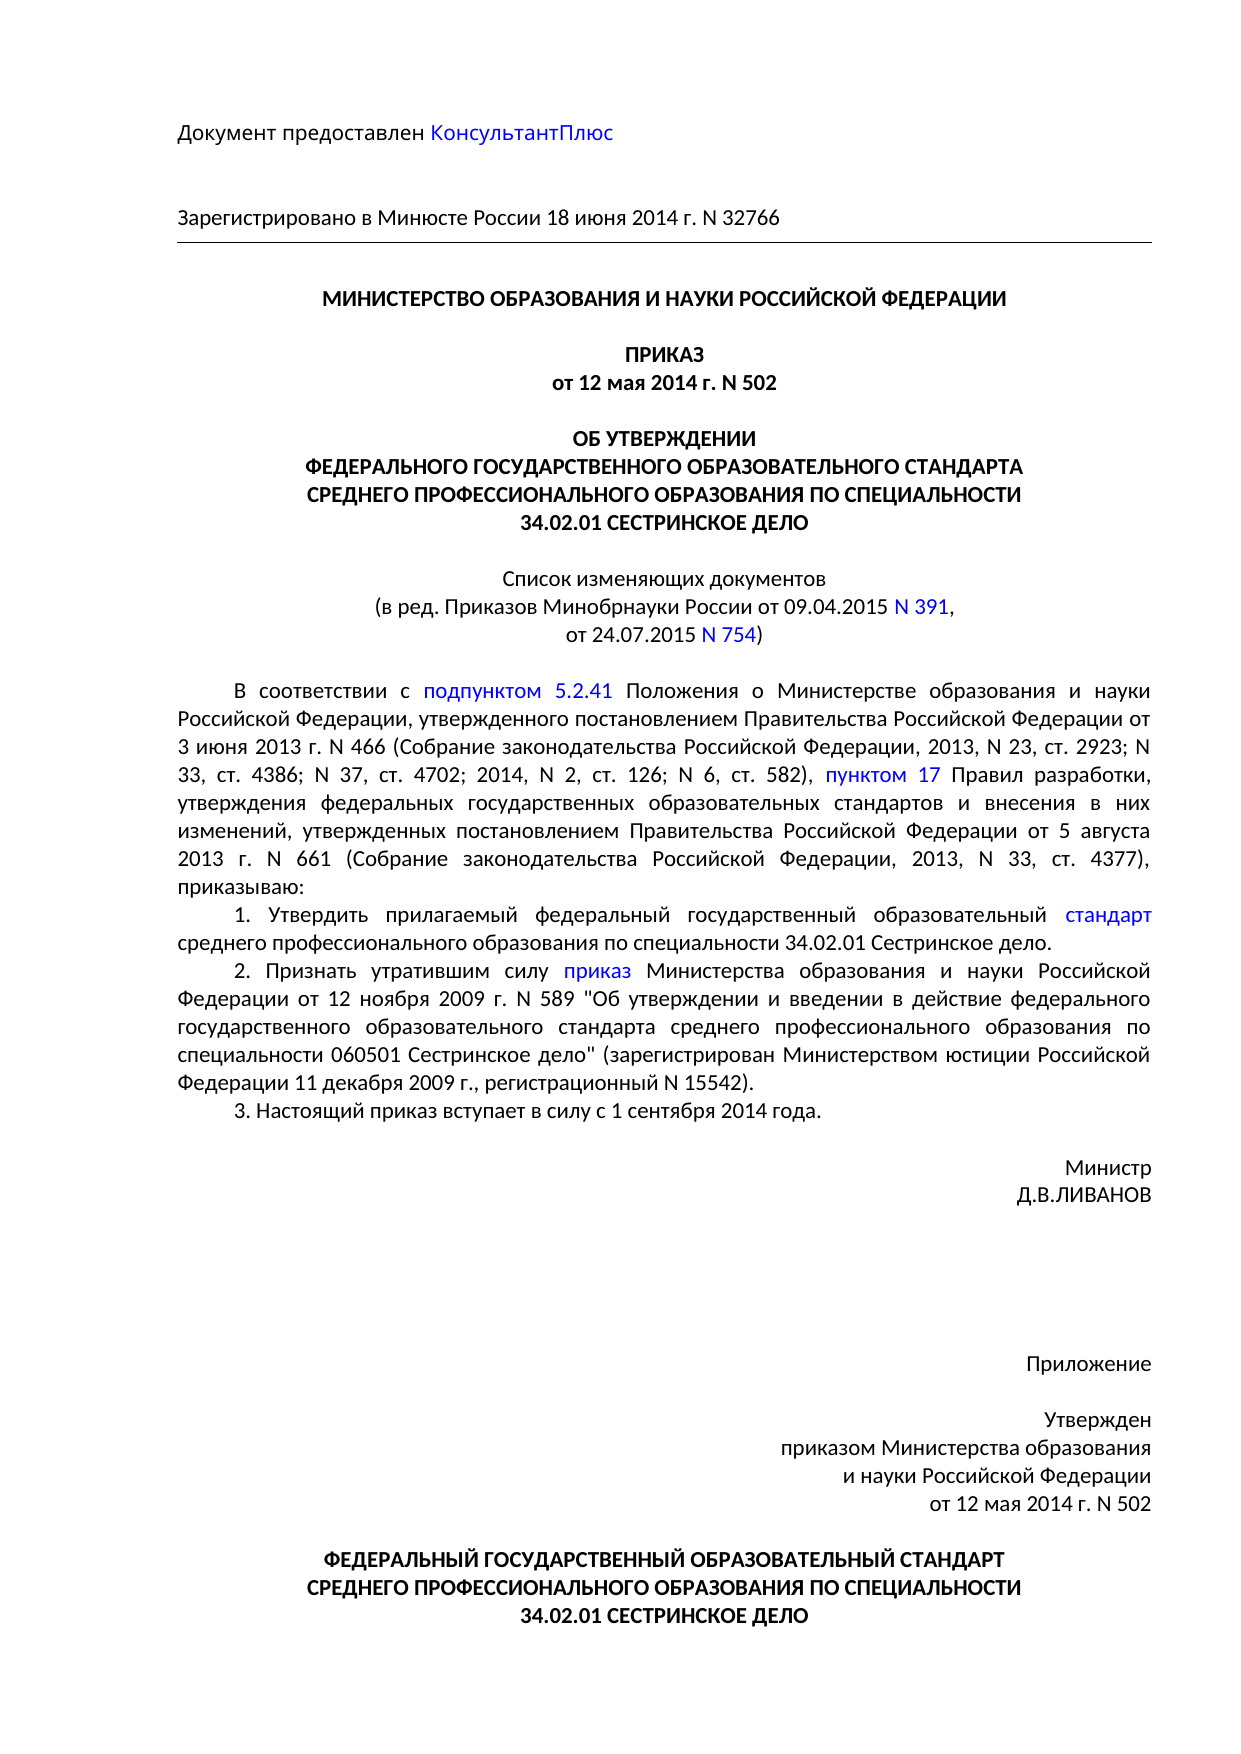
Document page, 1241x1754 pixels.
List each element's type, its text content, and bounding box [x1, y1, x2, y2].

title СРЕДНЕГО ПРОФЕССИОНАЛЬНОГО ОБРАЗОВАНИЯ ПО СПЕЦИАЛЬНОСТИ [177, 1573, 1152, 1601]
text Утвержден [177, 1405, 1152, 1433]
text В соответствии с подпунктом 5.2.41 Положения о Министерстве образования и науки Российской Федерации, утвержденного постановлением Правительства Российской Федерации от 3 июня 2013 г. N 466 (Собрание законодательства Российской Федерации, 2013, N 23, ст. 2923; N 33, ст. 4386; N 37, ст. 4702; 2014, N 2, ст. 126; N 6, ст. 582), пунктом 17 Правил разработки, утверждения федеральных государственных образовательных стандартов и внесения в них изменений, утвержденных постановлением Правительства Российской Федерации от 5 августа 2013 г. N 661 (Собрание законодательства Российской Федерации, 2013, N 33, ст. 4377), приказываю: [177, 676, 1152, 900]
title 34.02.01 СЕСТРИНСКОЕ ДЕЛО [177, 508, 1152, 536]
text приказом Министерства образования [177, 1433, 1152, 1461]
title Документ предоставлен КонсультантПлюс [177, 118, 1152, 175]
title 34.02.01 СЕСТРИНСКОЕ ДЕЛО [177, 1601, 1152, 1629]
text 1. Утвердить прилагаемый федеральный государственный образовательный стандарт среднего профессионального образования по специальности 34.02.01 Сестринское дело. [177, 900, 1152, 956]
text 2. Признать утратившим силу приказ Министерства образования и науки Российской Федерации от 12 ноября 2009 г. N 589 "Об утверждении и введении в действие федерального государственного образовательного стандарта среднего профессионального образования по специальности 060501 Сестринское дело" (зарегистрирован Министерством юстиции Российской Федерации 11 декабря 2009 г., регистрационный N 15542). [177, 956, 1152, 1097]
title ФЕДЕРАЛЬНЫЙ ГОСУДАРСТВЕННЫЙ ОБРАЗОВАТЕЛЬНЫЙ СТАНДАРТ [177, 1545, 1152, 1573]
title ОБ УТВЕРЖДЕНИИ [177, 424, 1152, 452]
title МИНИСТЕРСТВО ОБРАЗОВАНИЯ И НАУКИ РОССИЙСКОЙ ФЕДЕРАЦИИ [177, 284, 1152, 312]
text (в ред. Приказов Минобрнауки России от 09.04.2015 N 391, [177, 592, 1152, 620]
title от 12 мая 2014 г. N 502 [177, 368, 1152, 396]
text Список изменяющих документов [177, 564, 1152, 592]
title ПРИКАЗ [177, 340, 1152, 368]
text от 24.07.2015 N 754) [177, 620, 1152, 648]
text 3. Настоящий приказ вступает в силу с 1 сентября 2014 года. [177, 1097, 1152, 1124]
text Приложение [177, 1349, 1152, 1377]
text Министр [177, 1153, 1152, 1181]
text Зарегистрировано в Минюсте России 18 июня 2014 г. N 32766 [177, 203, 1152, 231]
title ФЕДЕРАЛЬНОГО ГОСУДАРСТВЕННОГО ОБРАЗОВАТЕЛЬНОГО СТАНДАРТА [177, 452, 1152, 480]
title СРЕДНЕГО ПРОФЕССИОНАЛЬНОГО ОБРАЗОВАНИЯ ПО СПЕЦИАЛЬНОСТИ [177, 480, 1152, 508]
text от 12 мая 2014 г. N 502 [177, 1489, 1152, 1517]
text Д.В.ЛИВАНОВ [177, 1181, 1152, 1209]
text и науки Российской Федерации [177, 1461, 1152, 1489]
